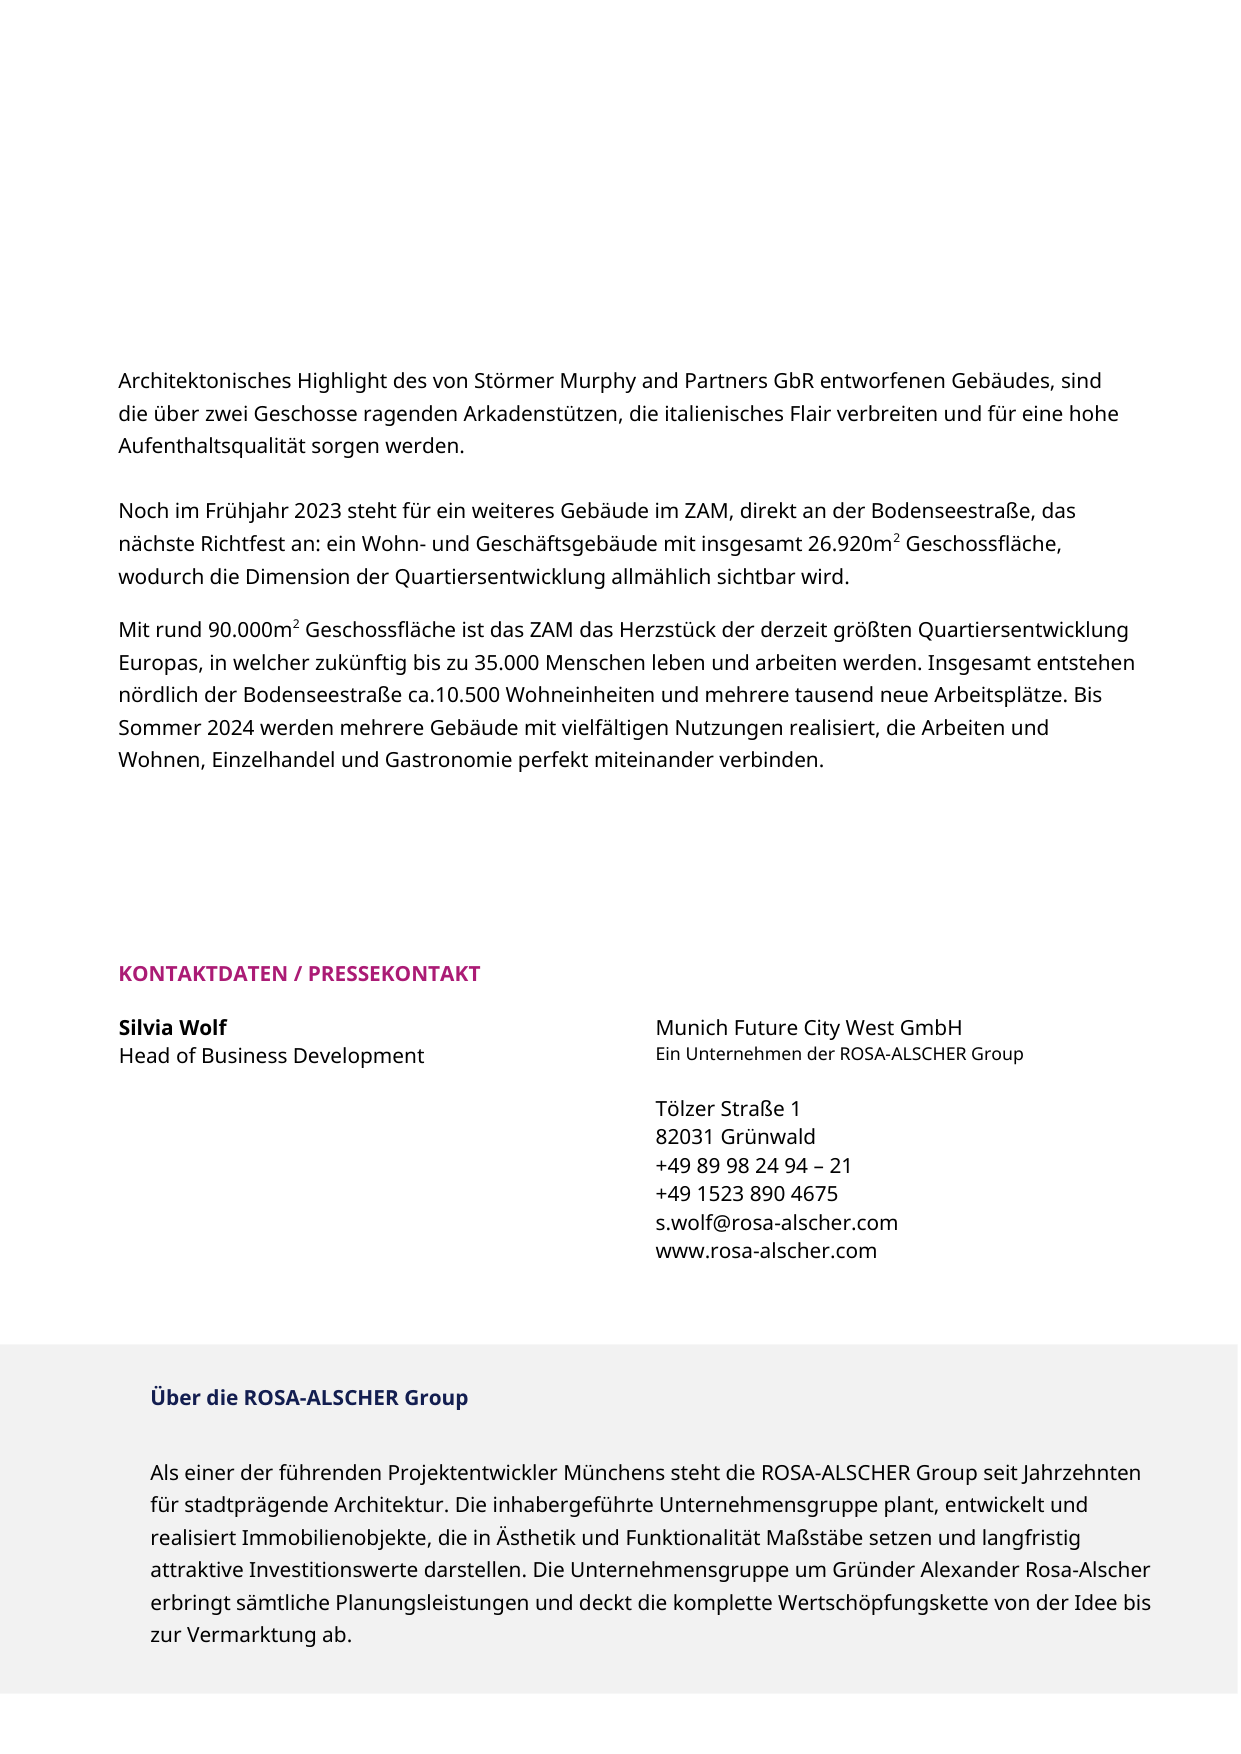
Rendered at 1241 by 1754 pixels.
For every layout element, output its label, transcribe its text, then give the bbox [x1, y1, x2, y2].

text Architektonisches Highlight des von Störmer Murphy and Partners GbR entworfenen Gebäudes, sind die über zwei Geschosse ragenden Arkadenstützen, die italienisches Flair verbreiten und für eine hohe Aufenthaltsqualität sorgen werden. [118, 366, 1137, 460]
table_header Munich Future City West GmbH Ein Unternehmen der ROSA-ALSCHER Group Tölzer Straße 1 82031 Grünwald +49 89 98 24 94 – 21 +49 1523 890 4675 s.wolf@rosa-alscher.com www.rosa-alscher.com [644, 1013, 1126, 1293]
text Kontaktdaten / pressekontakt [118, 959, 1137, 988]
text Mit rund 90.000m2 Geschossfläche ist das ZAM das Herzstück der derzeit größten Quartiersentwicklung Europas, in welcher zukünftig bis zu 35.000 Menschen leben und arbeiten werden. Insgesamt entstehen nördlich der Bodenseestraße ca.10.500 Wohneinheiten und mehrere tausend neue Arbeitsplätze. Bis Sommer 2024 werden mehrere Gebäude mit vielfältigen Nutzungen realisiert, die Arbeiten und Wohnen, Einzelhandel und Gastronomie perfekt miteinander verbinden. [118, 615, 1137, 774]
table_header Silvia Wolf Head of Business Development [103, 1013, 644, 1293]
text Noch im Frühjahr 2023 steht für ein weiteres Gebäude im ZAM, direkt an der Bodenseestraße, das nächste Richtfest an: ein Wohn- und Geschäftsgebäude mit insgesamt 26.920m2 Geschossfläche, wodurch die Dimension der Quartiersentwicklung allmählich sichtbar wird. [118, 497, 1137, 590]
